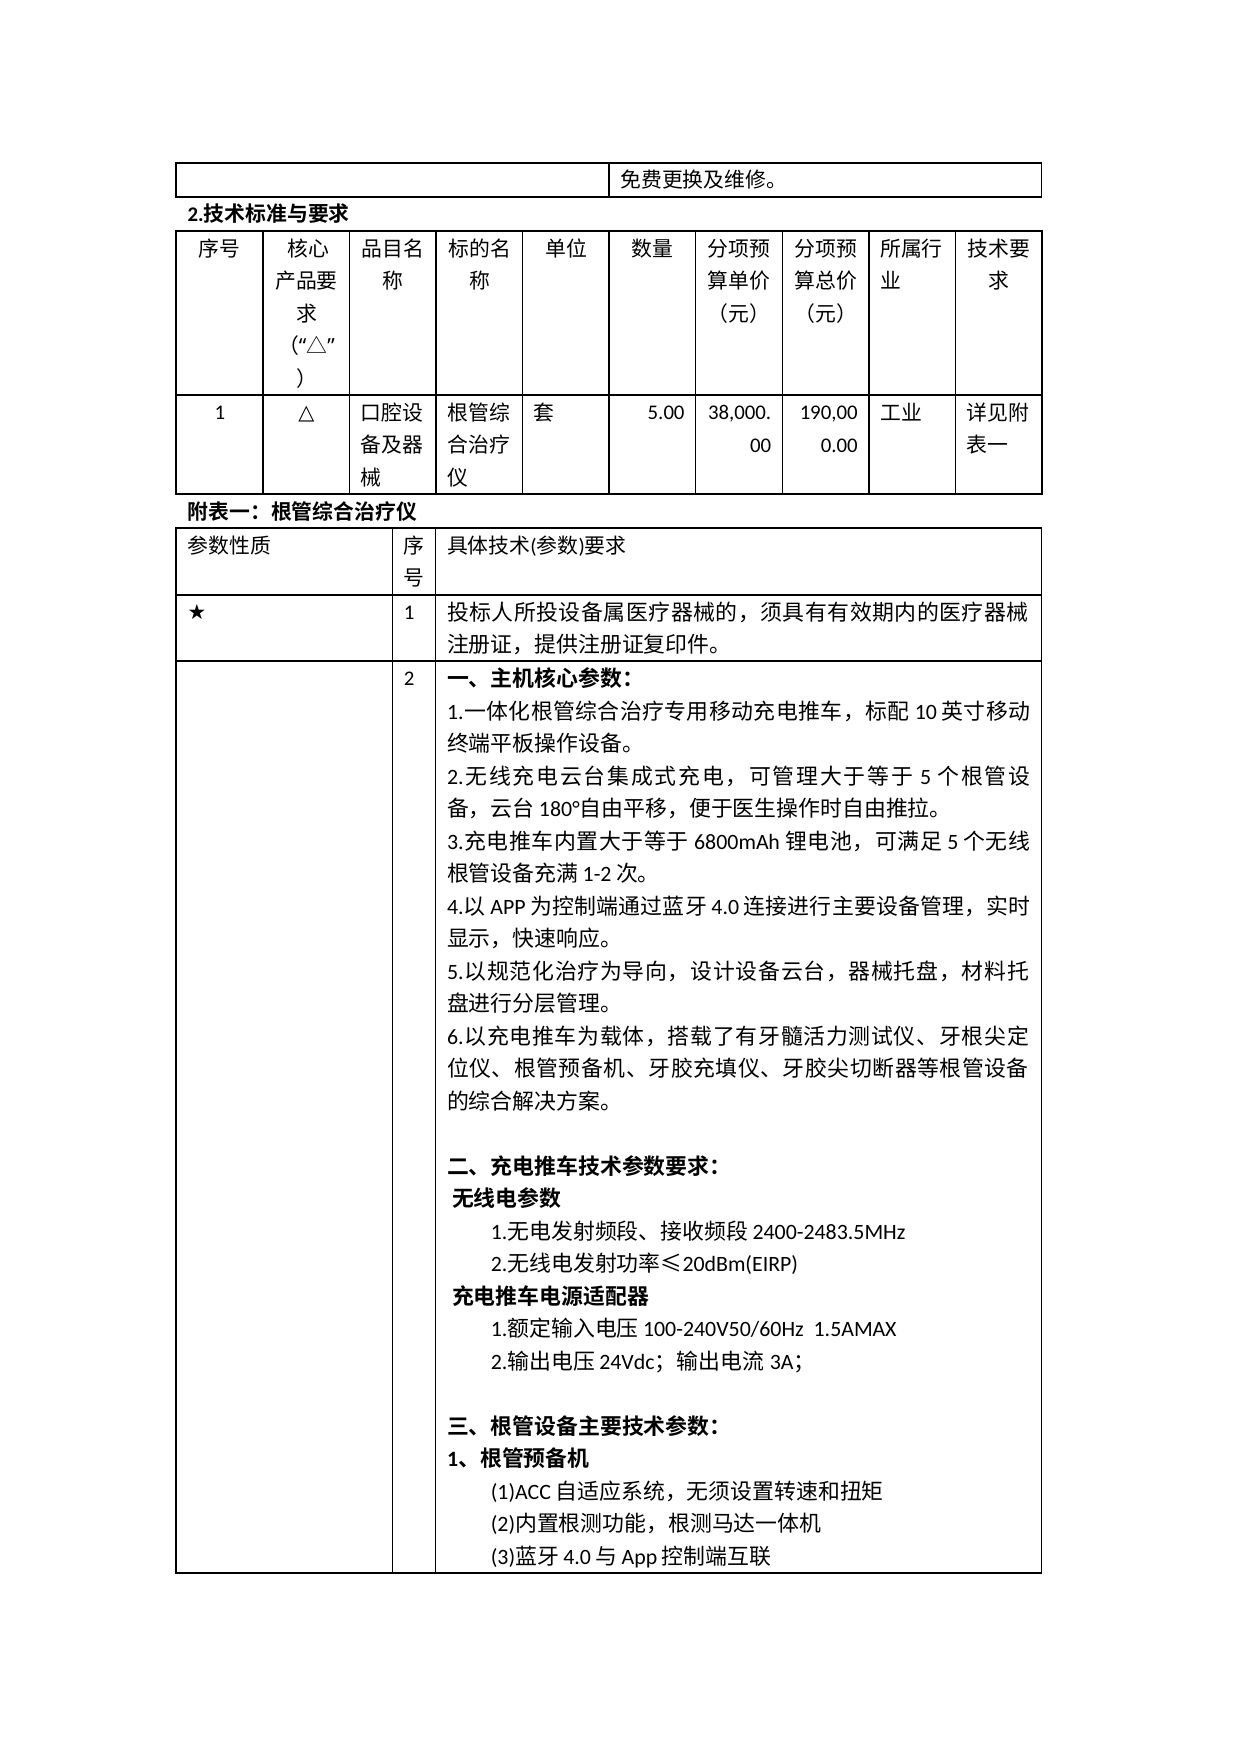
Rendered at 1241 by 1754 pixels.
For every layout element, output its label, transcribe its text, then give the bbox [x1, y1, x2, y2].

table_header 序号 [393, 529, 435, 594]
table_cell 工业 [870, 396, 955, 493]
table_cell 190,000.00 [783, 396, 868, 493]
table_header 分项预算单价（元） [696, 232, 782, 394]
table_cell 口腔设备及器械 [350, 396, 435, 493]
text 2.技术标准与要求 [187, 198, 1053, 230]
table_header 分项预算总价（元） [783, 232, 868, 394]
table_cell 详见附表一 [956, 396, 1041, 493]
table_cell 其他 [177, 164, 608, 196]
table_cell 根管综合治疗仪 [437, 396, 522, 493]
table_header 技术要求 [956, 232, 1041, 394]
table_cell 1 [393, 596, 435, 660]
table_header 数量 [610, 232, 695, 394]
table_header 标的名称 [437, 232, 522, 394]
table_header 具体技术(参数)要求 [436, 529, 1041, 594]
table_header 所属行业 [870, 232, 955, 394]
table_cell 套 [523, 396, 608, 493]
table_cell ★ [177, 596, 392, 660]
table_header 品目名称 [350, 232, 435, 394]
table_cell 5.00 [610, 396, 695, 493]
table_cell 2 [393, 662, 435, 1572]
table_cell 38,000.00 [696, 396, 782, 493]
text 附表一：根管综合治疗仪 [187, 495, 1053, 527]
table_header 单位 [523, 232, 608, 394]
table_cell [436, 662, 1041, 1572]
table_header 序号 [177, 232, 262, 394]
table_header 核心产品要求（“△”） [264, 232, 349, 394]
table_cell 1 [177, 396, 262, 493]
table_cell 投标人所投设备属医疗器械的，须具有有效期内的医疗器械注册证，提供注册证复印件。 [436, 596, 1041, 660]
table_cell [177, 662, 392, 1572]
table_header 参数性质 [177, 529, 392, 594]
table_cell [610, 164, 1041, 196]
table_cell △ [264, 396, 349, 493]
